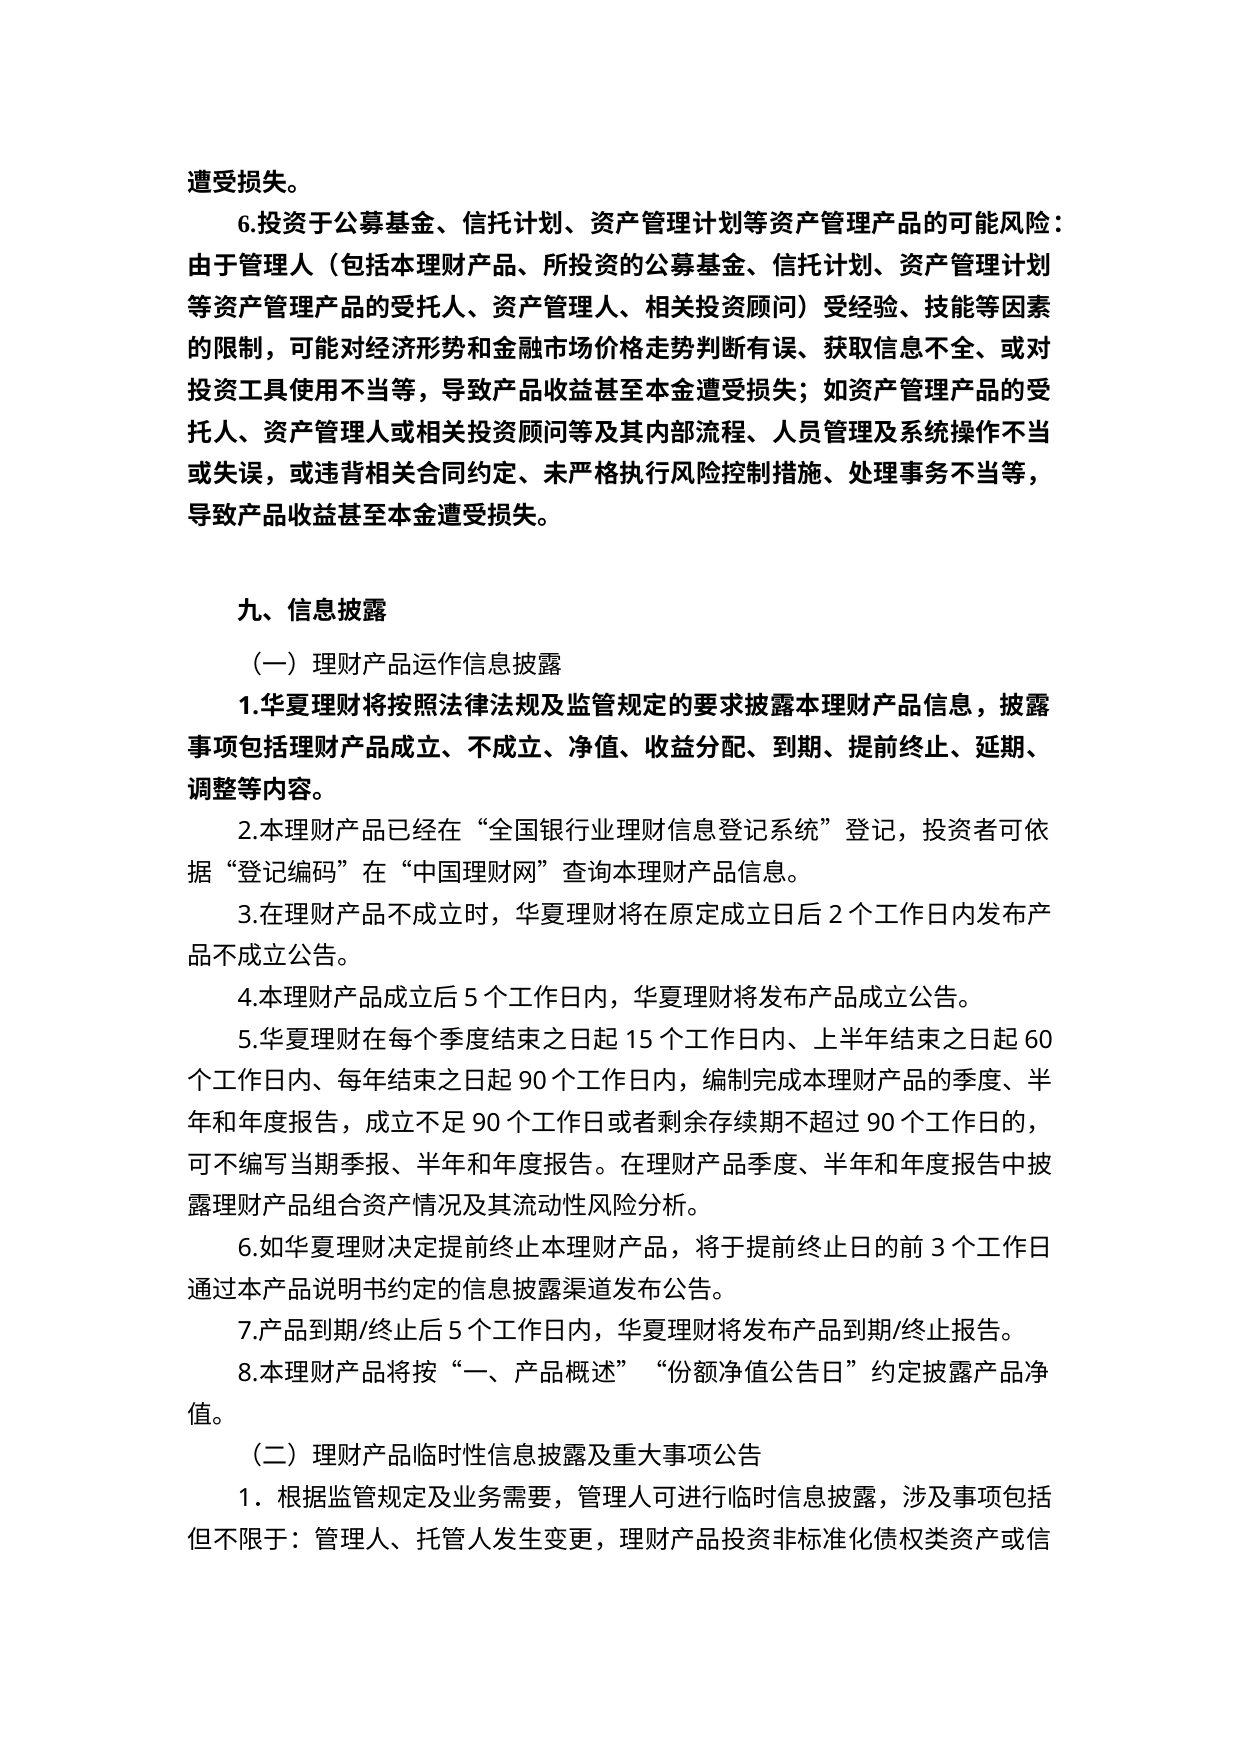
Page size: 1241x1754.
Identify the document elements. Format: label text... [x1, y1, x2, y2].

text （二）理财产品临时性信息披露及重大事项公告 [187, 1436, 1053, 1472]
text 1.华夏理财将按照法律法规及监管规定的要求披露本理财产品信息，披露事项包括理财产品成立、不成立、净值、收益分配、到期、提前终止、延期、调整等内容。 [187, 686, 1053, 805]
text 4.本理财产品成立后5个工作日内，华夏理财将发布产品成立公告。 [187, 977, 1053, 1014]
text 7.产品到期/终止后5个工作日内，华夏理财将发布产品到期/终止报告。 [187, 1311, 1053, 1347]
text 3.在理财产品不成立时，华夏理财将在原定成立日后2个工作日内发布产品不成立公告。 [187, 894, 1053, 972]
list 6.投资于公募基金、信托计划、资产管理计划等资产管理产品的可能风险：由于管理人（包括本理财产品、所投资的公募基金、信托计划、资产管理计划等资产管理产品的受托人、资产管理人、相关投资顾问）受经验、技能等因素的限制，可能对经济形势和金融市场价格走势判断有误、获取信息不全、或对投资工具使用不当等，导致产品收益甚至本金遭受损失；如资产管理产品的受托人、资产管理人或相关投资顾问等及其内部流程、人员管理及系统操作不当或失误，或违背相关合同约定、未严格执行风险控制措施、处理事务不当等，导致产品收益甚至本金遭受损失。 [187, 204, 1053, 532]
text 5.华夏理财在每个季度结束之日起15个工作日内、上半年结束之日起60个工作日内、每年结束之日起90个工作日内，编制完成本理财产品的季度、半年和年度报告，成立不足90个工作日或者剩余存续期不超过90个工作日的，可不编写当期季报、半年和年度报告。在理财产品季度、半年和年度报告中披露理财产品组合资产情况及其流动性风险分析。 [187, 1019, 1053, 1222]
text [187, 162, 1053, 198]
text 8.本理财产品将按“一、产品概述”“份额净值公告日”约定披露产品净值。 [187, 1352, 1053, 1430]
text （一）理财产品运作信息披露 [187, 644, 1053, 680]
text 2.本理财产品已经在“全国银行业理财信息登记系统”登记，投资者可依据“登记编码”在“中国理财网”查询本理财产品信息。 [187, 811, 1053, 889]
text 6.如华夏理财决定提前终止本理财产品，将于提前终止日的前3个工作日通过本产品说明书约定的信息披露渠道发布公告。 [187, 1227, 1053, 1305]
text 九、信息披露 [187, 586, 1053, 628]
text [187, 1477, 1053, 1555]
